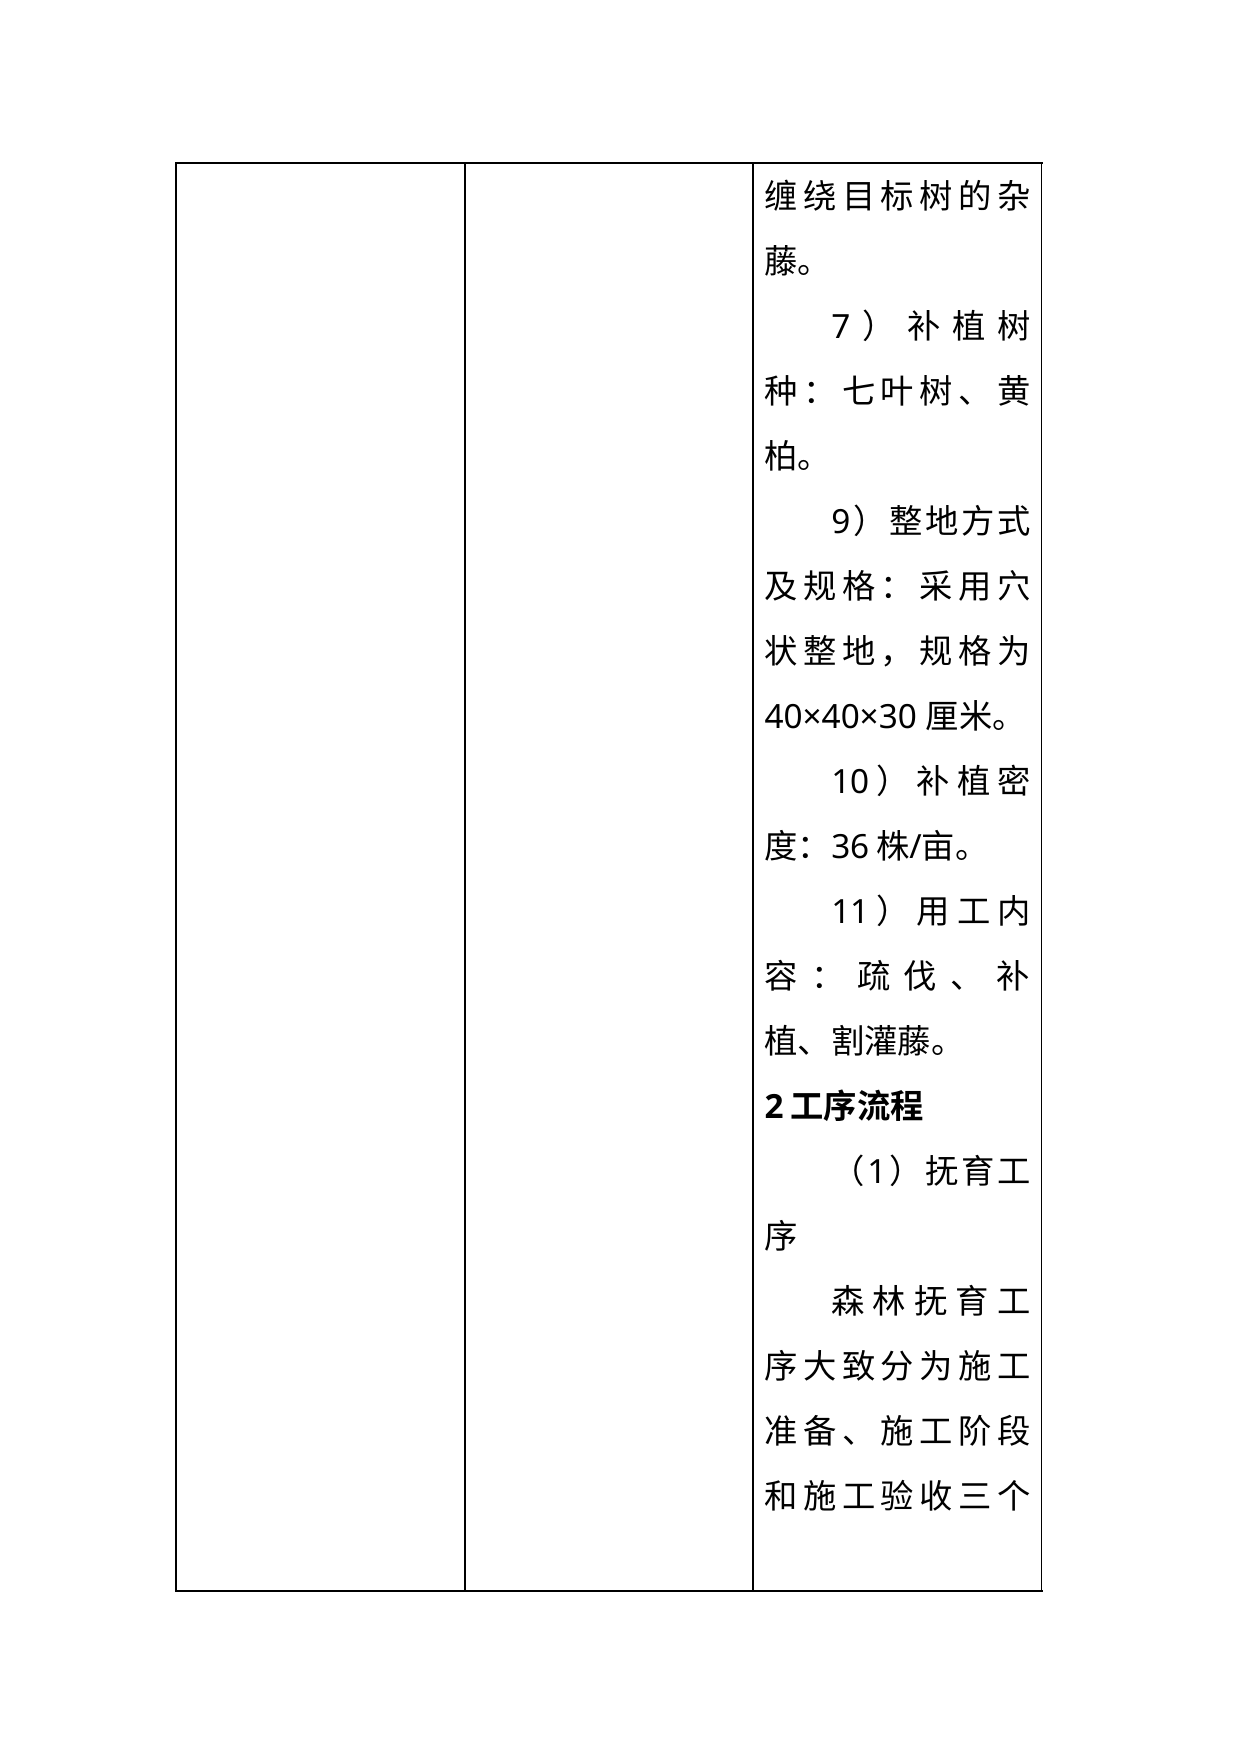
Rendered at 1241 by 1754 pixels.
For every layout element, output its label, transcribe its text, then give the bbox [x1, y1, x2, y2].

table_cell 1 [177, 164, 464, 1590]
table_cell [754, 164, 1041, 1590]
table_cell [466, 164, 752, 1590]
